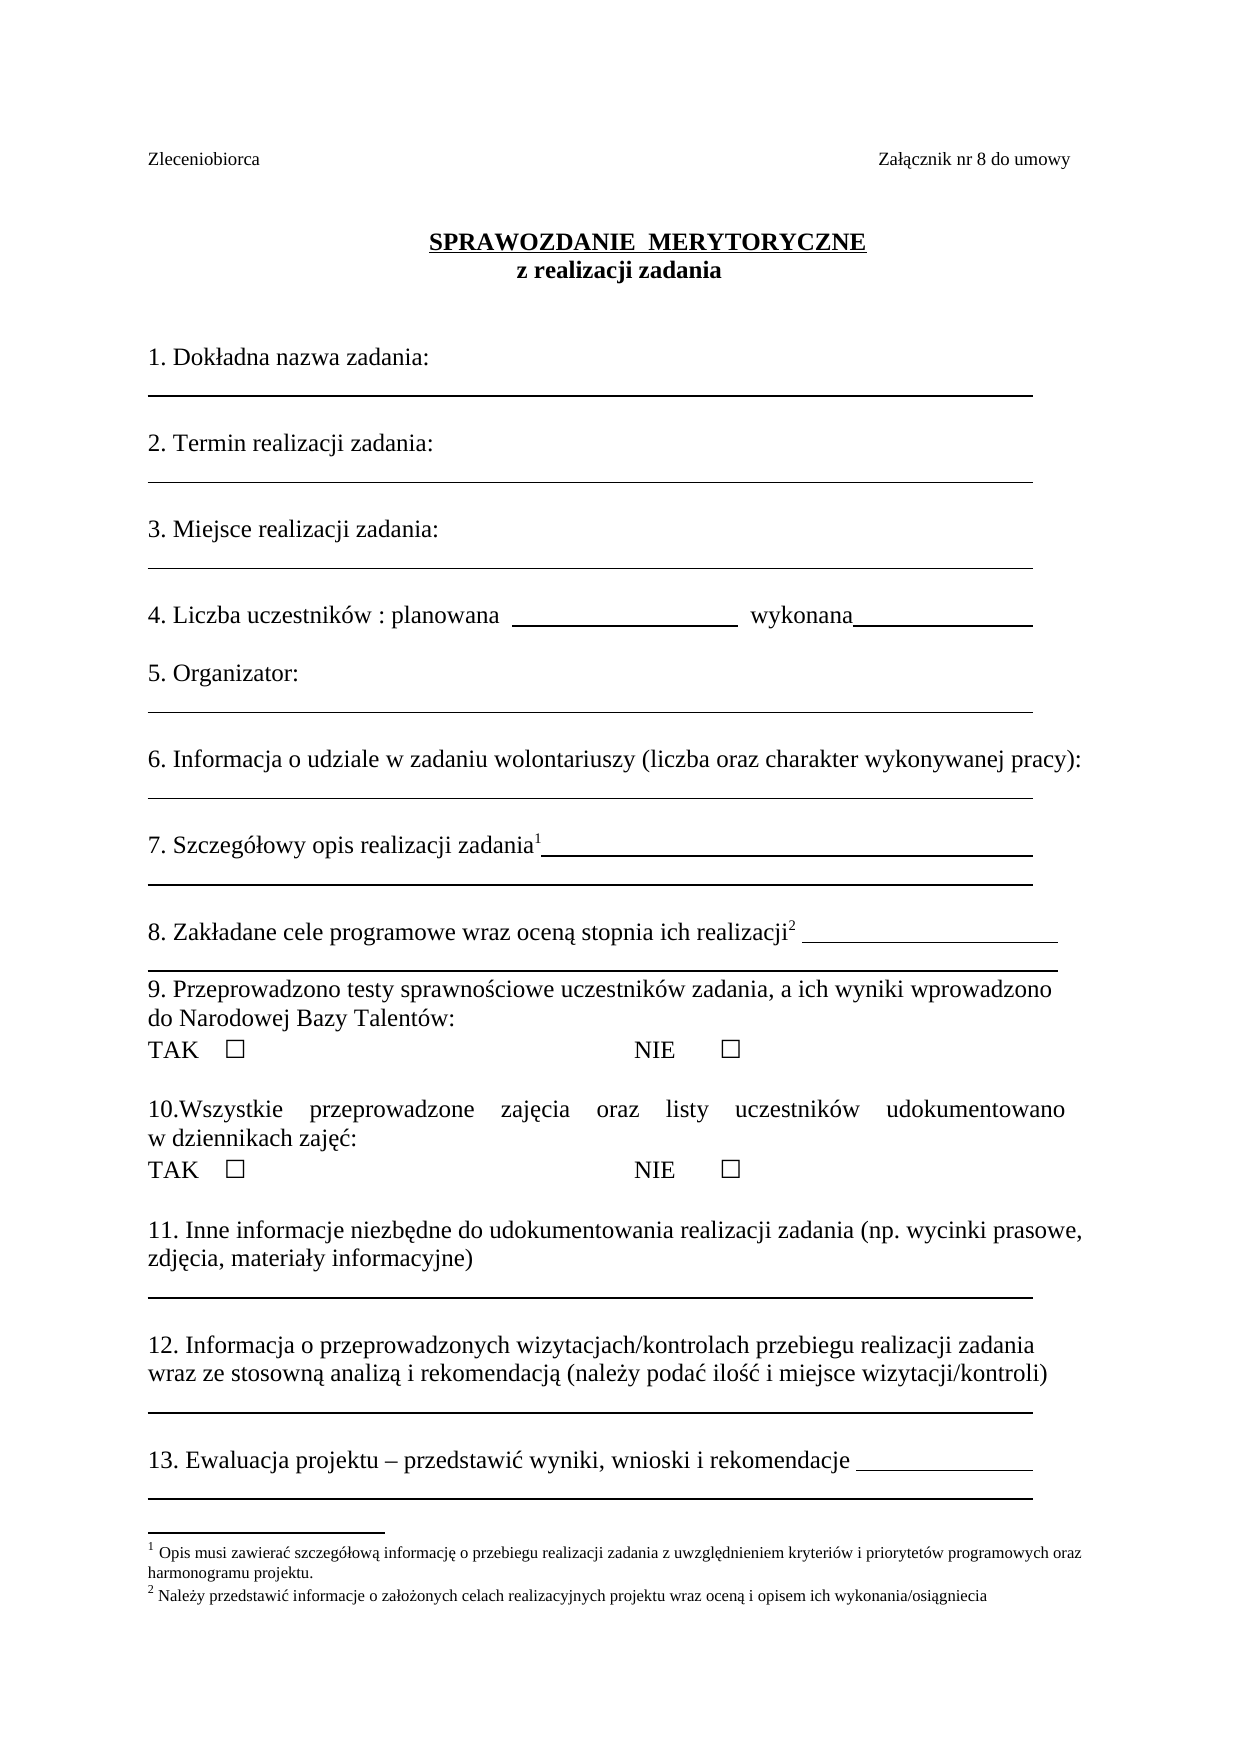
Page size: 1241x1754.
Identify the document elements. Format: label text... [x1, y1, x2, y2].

text 13. Ewaluacja projektu – przedstawić wyniki, wnioski i rekomendacje [148, 1445, 1093, 1502]
text 12. Informacja o przeprowadzonych wizytacjach/kontrolach przebiegu realizacji zadania wraz ze stosowną analizą i rekomendacją (należy podać ilość i miejsce wizytacji/kontroli) [148, 1330, 1093, 1387]
text 4. Liczba uczestników : planowana wykonana [148, 600, 1093, 629]
text 1. Dokładna nazwa zadania: [148, 342, 1093, 370]
text TAK ☐ NIE [148, 1032, 1093, 1066]
text 9. Przeprowadzono testy sprawnościowe uczestników zadania, a ich wyniki wprowadzono do Narodowej Bazy Talentów: [148, 974, 1093, 1032]
text 11. Inne informacje niezbędne do udokumentowania realizacji zadania (np. wycinki prasowe, zdjęcia, materiały informacyjne) [148, 1215, 1093, 1272]
text Zleceniobiorca Załącznik nr 8 do umowy [148, 148, 1093, 169]
text 2. Termin realizacji zadania: [148, 428, 1093, 457]
text 8. Zakładane cele programowe wraz oceną stopnia ich realizacji [148, 917, 1093, 974]
text TAK ☐ NIE [148, 1152, 1093, 1186]
text 10.Wszystkie przeprowadzone zajęcia oraz listy uczestników udokumentowano w dziennikach zajęć: [148, 1094, 1093, 1152]
text 7. Szczegółowy opis realizacji zadania [148, 830, 1093, 888]
text z realizacji zadania [443, 255, 1093, 284]
text 3. Miejsce realizacji zadania: [148, 514, 1093, 543]
text 5. Organizator: [148, 658, 1093, 687]
text SPRAWOZDANIE MERYTORYCZNE [148, 227, 1093, 255]
text 6. Informacja o udziale w zadaniu wolontariuszy (liczba oraz charakter wykonywanej pracy): [148, 744, 1093, 773]
